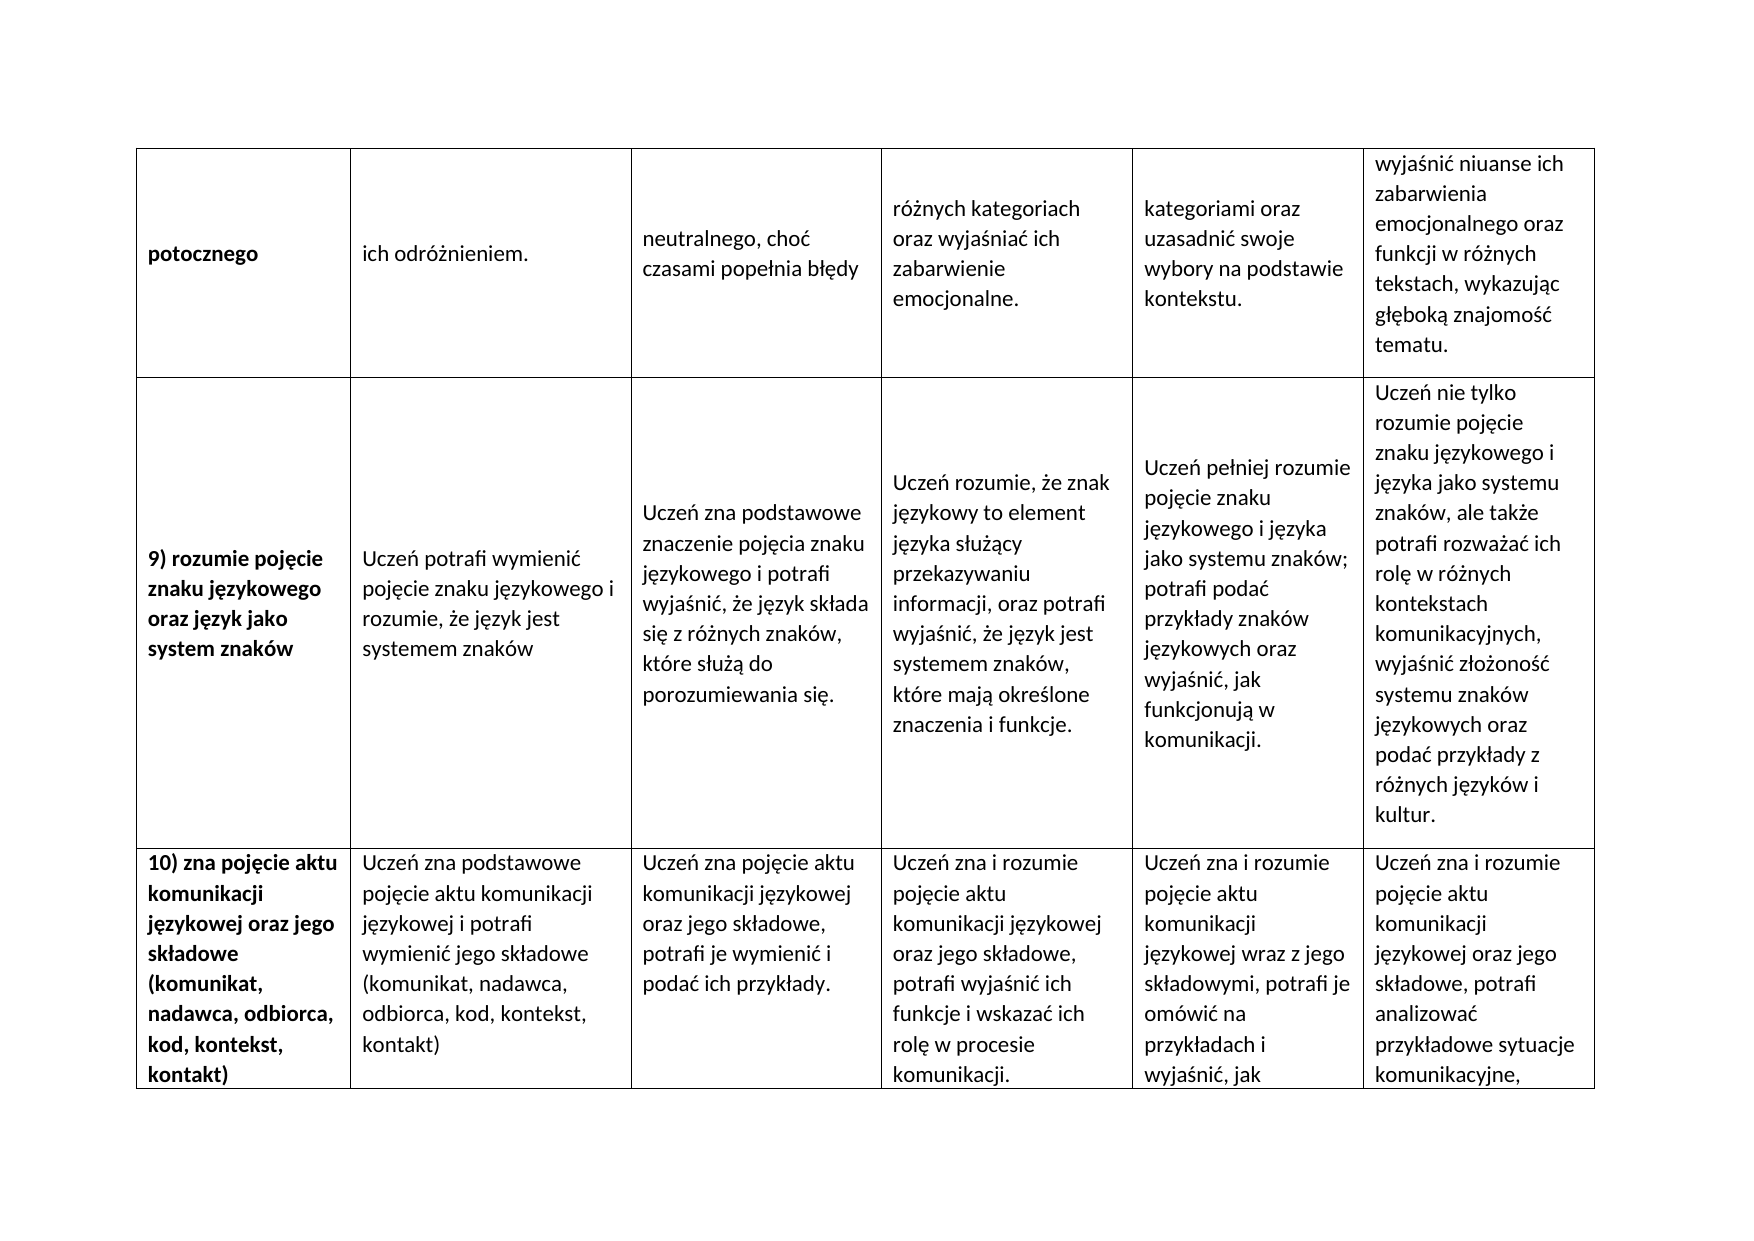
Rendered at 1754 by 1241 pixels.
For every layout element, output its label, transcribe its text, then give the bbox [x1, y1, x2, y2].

table_cell Uczeń zna podstawowe znaczenie pojęcia znaku językowego i potrafi wyjaśnić, że język składa się z różnych znaków, które służą do porozumiewania się. [632, 378, 881, 847]
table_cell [882, 849, 1132, 1088]
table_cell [351, 149, 631, 377]
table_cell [351, 849, 631, 1088]
table_cell Uczeń nie tylko rozumie pojęcie znaku językowego i języka jako systemu znaków, ale także potrafi rozważać ich rolę w różnych kontekstach komunikacyjnych, wyjaśnić złożoność systemu znaków językowych oraz podać przykłady z różnych języków i kultur. [1364, 378, 1594, 847]
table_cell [882, 149, 1132, 377]
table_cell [632, 849, 881, 1088]
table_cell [137, 849, 350, 1088]
table_cell Uczeń pełniej rozumie pojęcie znaku językowego i języka jako systemu znaków; potrafi podać przykłady znaków językowych oraz wyjaśnić, jak funkcjonują w komunikacji. [1133, 378, 1363, 847]
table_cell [137, 149, 350, 377]
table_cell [1133, 849, 1363, 1088]
table_cell 9) rozumie pojęcie znaku językowego oraz język jako system znaków [137, 378, 350, 847]
table_cell Uczeń potrafi wymienić pojęcie znaku językowego i rozumie, że język jest systemem znaków [351, 378, 631, 847]
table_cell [1364, 149, 1594, 377]
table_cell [1364, 849, 1594, 1088]
table_cell Uczeń rozumie, że znak językowy to element języka służący przekazywaniu informacji, oraz potrafi wyjaśnić, że język jest systemem znaków, które mają określone znaczenia i funkcje. [882, 378, 1132, 847]
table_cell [632, 149, 881, 377]
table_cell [1133, 149, 1363, 377]
